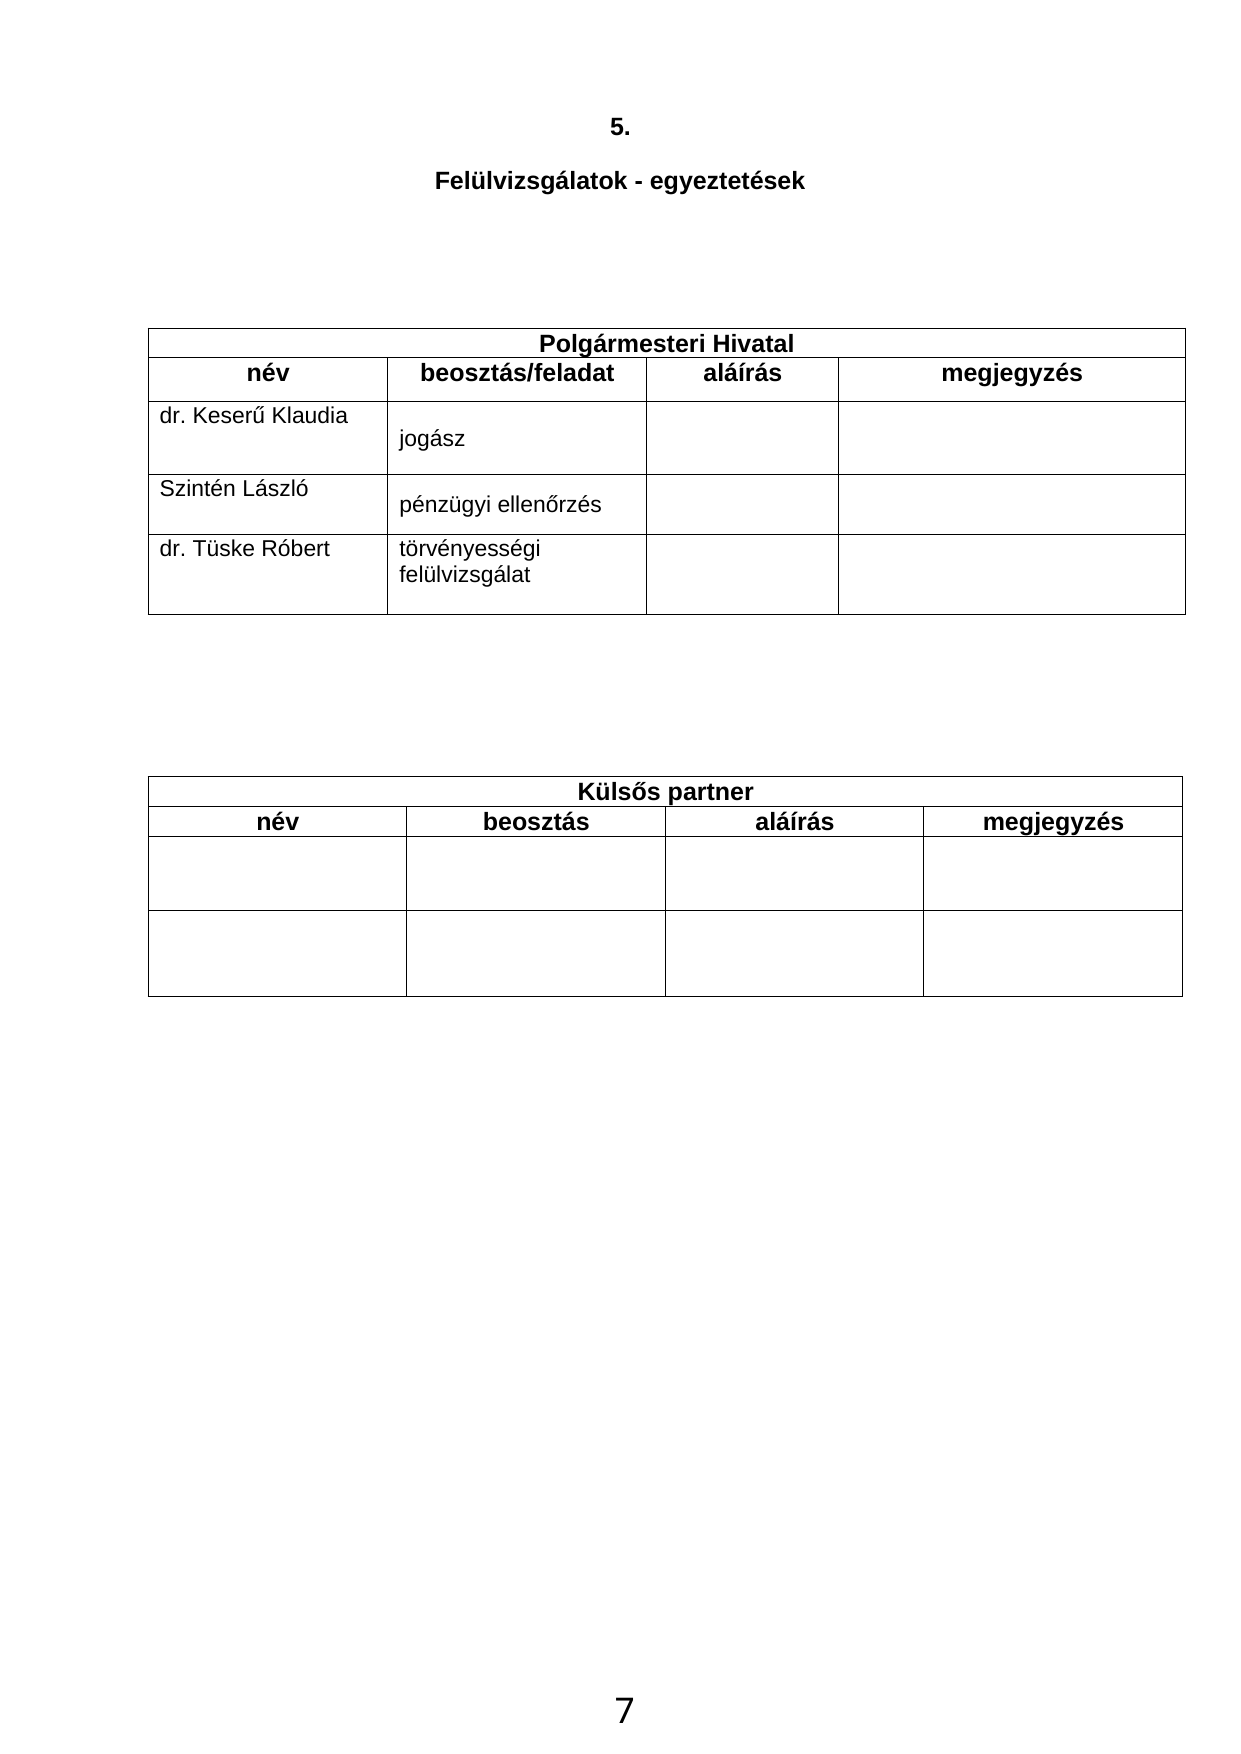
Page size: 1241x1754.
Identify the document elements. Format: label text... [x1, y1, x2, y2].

table_cell [839, 402, 1185, 474]
table_cell Szintén László [149, 475, 387, 533]
table_cell aláírás [666, 807, 923, 836]
table_cell beosztás/feladat [388, 358, 646, 401]
text Felülvizsgálatok - egyeztetések [148, 166, 1093, 195]
table_cell [924, 911, 1182, 996]
table_cell törvényességi felülvizsgálat [388, 535, 646, 614]
table_cell [839, 535, 1185, 614]
table_cell [407, 911, 665, 996]
table_cell [839, 475, 1185, 533]
table_cell dr. Keserű Klaudia [149, 402, 387, 474]
table_cell dr. Tüske Róbert [149, 535, 387, 614]
table_cell [666, 911, 923, 996]
table_cell jogász [388, 402, 646, 474]
table_cell megjegyzés [839, 358, 1185, 401]
table_cell [924, 837, 1182, 909]
table_cell [666, 837, 923, 909]
table_header Külsős partner [149, 777, 1182, 806]
table_cell [647, 475, 838, 533]
table_header Polgármesteri Hivatal [149, 329, 1185, 357]
table_cell pénzügyi ellenőrzés [388, 475, 646, 533]
table_cell [407, 837, 665, 909]
text 5. [148, 112, 1093, 141]
table_cell beosztás [407, 807, 665, 836]
table_cell [647, 535, 838, 614]
table_cell [647, 402, 838, 474]
table_cell név [149, 358, 387, 401]
table_cell [149, 837, 406, 909]
table_cell aláírás [647, 358, 838, 401]
table_cell [149, 911, 406, 996]
table_cell név [149, 807, 406, 836]
table_cell megjegyzés [924, 807, 1182, 836]
